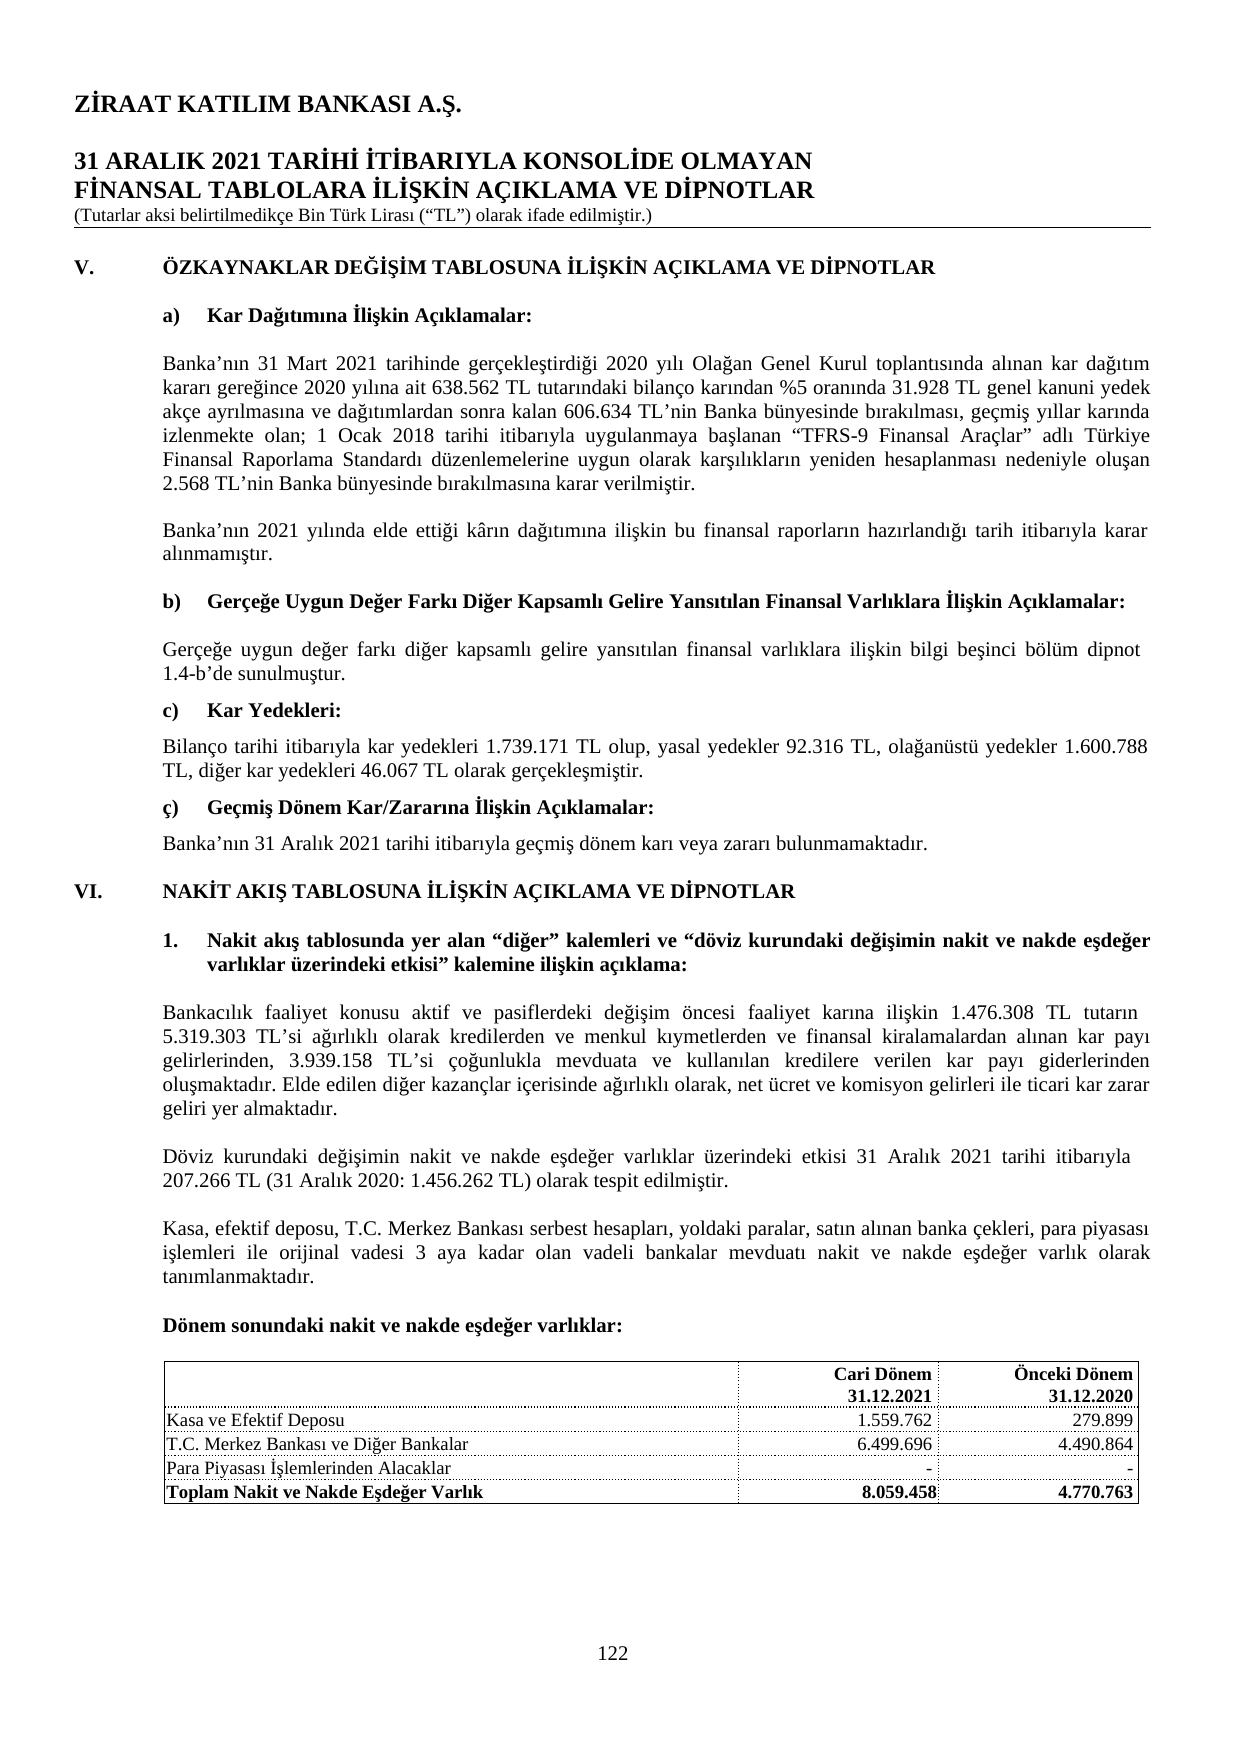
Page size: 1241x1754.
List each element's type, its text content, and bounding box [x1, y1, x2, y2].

text Bilanço tarihi itibarıyla kar yedekleri 1.739.171 TL olup, yasal yedekler 92.316 TL, olağanüstü yedekler 1.600.788 TL, diğer kar yedekleri 46.067 TL olarak gerçekleşmiştir. [162, 734, 1150, 782]
text c) Kar Yedekleri: [162, 697, 1152, 722]
text Dönem sonundaki nakit ve nakde eşdeğer varlıklar: [162, 1312, 1152, 1337]
list Kar Dağıtımına İlişkin Açıklamalar: [162, 303, 1152, 327]
text Banka’nın 31 Mart 2021 tarihinde gerçekleştirdiği 2020 yılı Olağan Genel Kurul toplantısında alınan kar dağıtım kararı gereğince 2020 yılına ait 638.562 TL tutarındaki bilanço karından %5 oranında 31.928 TL genel kanuni yedek akçe ayrılmasına ve dağıtımlardan sonra kalan 606.634 TL’nin Banka bünyesinde bırakılması, geçmiş yıllar karında izlenmekte olan; 1 Ocak 2018 tarihi itibarıyla uygulanmaya başlanan “TFRS-9 Finansal Araçlar” adlı Türkiye Finansal Raporlama Standardı düzenlemelerine uygun olarak karşılıkların yeniden hesaplanması nedeniyle oluşan 2.568 TL’nin Banka bünyesinde bırakılmasına karar verilmiştir. [162, 351, 1152, 495]
text ç) Geçmiş Dönem Kar/Zararına İlişkin Açıklamalar: [162, 795, 1152, 819]
text Bankacılık faaliyet konusu aktif ve pasiflerdeki değişim öncesi faaliyet karına ilişkin 1.476.308 TL tutarın 5.319.303 TL’si ağırlıklı olarak kredilerden ve menkul kıymetlerden ve finansal kiralamalardan alınan kar payı gelirlerinden, 3.939.158 TL’si çoğunlukla mevduata ve kullanılan kredilere verilen kar payı giderlerinden oluşmaktadır. Elde edilen diğer kazançlar içerisinde ağırlıklı olarak, net ücret ve komisyon gelirleri ile ticari kar zarar geliri yer almaktadır. [162, 1000, 1152, 1120]
text Kasa, efektif deposu, T.C. Merkez Bankası serbest hesapları, yoldaki paralar, satın alınan banka çekleri, para piyasası işlemleri ile orijinal vadesi 3 aya kadar olan vadeli bankalar mevduatı nakit ve nakde eşdeğer varlık olarak tanımlanmaktadır. [162, 1216, 1152, 1288]
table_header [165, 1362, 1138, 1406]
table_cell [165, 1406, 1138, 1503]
text Banka’nın 2021 yılında elde ettiği kârın dağıtımına ilişkin bu finansal raporların hazırlandığı tarih itibarıyla karar alınmamıştır. [162, 519, 1150, 565]
text V. ÖZKAYNAKLAR DEĞİŞİM TABLOSUNA İLİŞKİN AÇIKLAMA VE DİPNOTLAR [74, 255, 1152, 279]
text VI. NAKİT AKIŞ TABLOSUNA İLİŞKİN AÇIKLAMA VE DİPNOTLAR [74, 879, 1152, 903]
text Gerçeğe uygun değer farkı diğer kapsamlı gelire yansıtılan finansal varlıklara ilişkin bilgi beşinci bölüm dipnot 1.4-b’de sunulmuştur. [162, 637, 1152, 685]
text Banka’nın 31 Aralık 2021 tarihi itibarıyla geçmiş dönem karı veya zararı bulunmamaktadır. [87, 831, 1152, 855]
text Döviz kurundaki değişimin nakit ve nakde eşdeğer varlıklar üzerindeki etkisi 31 Aralık 2021 tarihi itibarıyla 207.266 TL (31 Aralık 2020: 1.456.262 TL) olarak tespit edilmiştir. [162, 1144, 1152, 1192]
text b) Gerçeğe Uygun Değer Farkı Diğer Kapsamlı Gelire Yansıtılan Finansal Varlıklara İlişkin Açıklamalar: [162, 589, 1152, 613]
text 1. Nakit akış tablosunda yer alan “diğer” kalemleri ve “döviz kurundaki değişimin nakit ve nakde eşdeğer varlıklar üzerindeki etkisi” kalemine ilişkin açıklama: [162, 927, 1152, 976]
